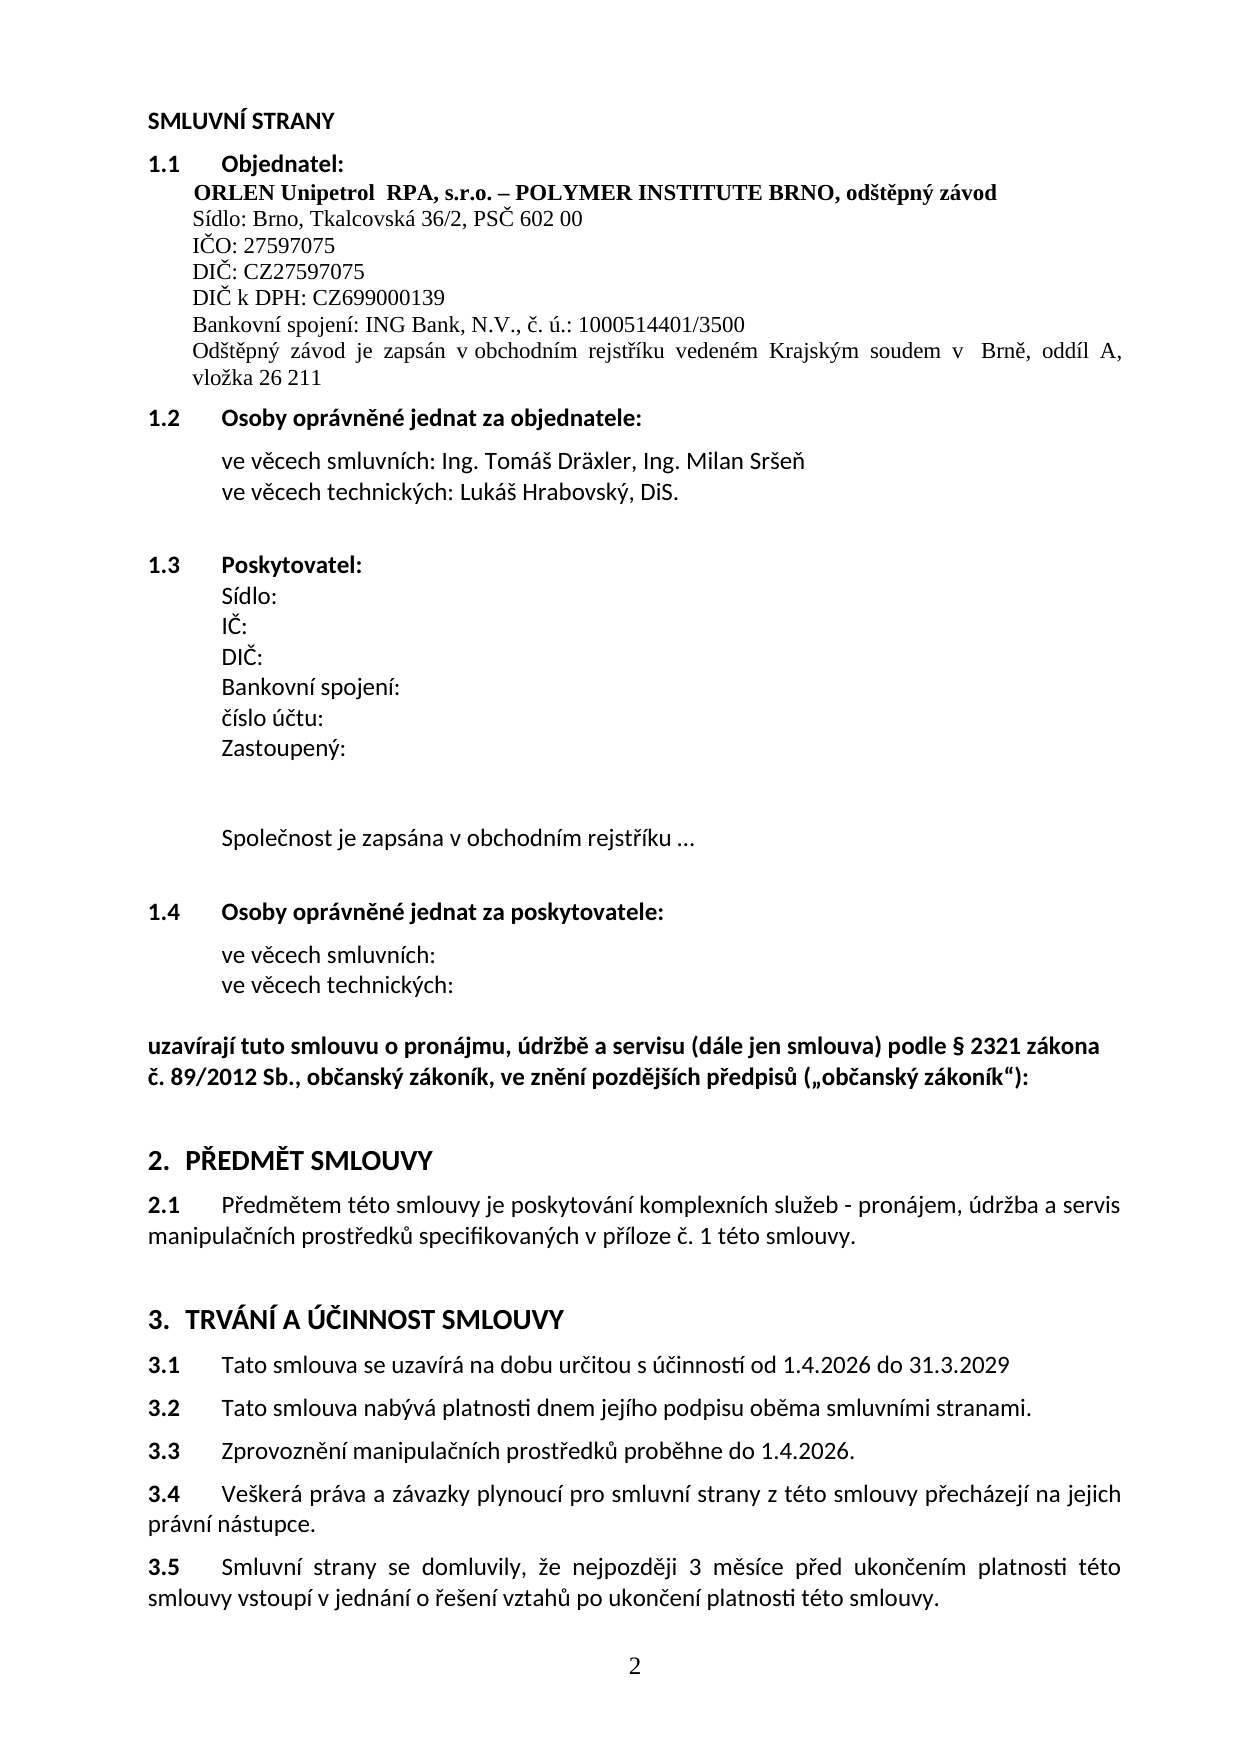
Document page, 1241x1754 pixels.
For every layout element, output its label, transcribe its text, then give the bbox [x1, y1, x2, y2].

subtitle Poskytovatel: [148, 549, 1122, 580]
subtitle ve věcech smluvních: Ing. Tomáš Dräxler, Ing. Milan Sršeň [148, 445, 1122, 476]
subtitle Předmět smlouvy [148, 1142, 1122, 1177]
subtitle Objednatel: [148, 148, 1122, 179]
subtitle Tato smlouva nabývá platnosti dnem jejího podpisu oběma smluvními stranami. [148, 1392, 1122, 1422]
text ve věcech technických: [148, 969, 1122, 1000]
text Sídlo: Brno, Tkalcovská 36/2, PSČ 602 00 [192, 205, 1122, 232]
text Zastoupený: [221, 733, 1122, 763]
text uzavírají tuto smlouvu o pronájmu, údržbě a servisu (dále jen smlouva) podle § 2321 zákona č. 89/2012 Sb., občanský zákoník, ve znění pozdějších předpisů („občanský zákoník“): [148, 1031, 1122, 1092]
text číslo účtu: [221, 702, 1122, 733]
subtitle Předmětem této smlouvy je poskytování komplexních služeb - pronájem, údržba a servis manipulačních prostředků specifikovaných v příloze č. 1 této smlouvy. [148, 1190, 1122, 1251]
subtitle Osoby oprávněné jednat za poskytovatele: [148, 896, 1122, 926]
text DIČ: CZ27597075 [192, 258, 1122, 284]
text Společnost je zapsána v obchodním rejstříku … [221, 822, 1122, 853]
subtitle Trvání a účinnost smlouvy [148, 1301, 1122, 1336]
text Odštěpný závod je zapsán v obchodním rejstříku vedeném Krajským soudem v Brně, oddíl A, vložka 26 211 [192, 337, 1122, 390]
subtitle Osoby oprávněné jednat za objednatele: [148, 402, 1122, 433]
text Smluvní strany [148, 106, 1122, 136]
text DIČ k DPH: CZ699000139 [192, 284, 1122, 311]
subtitle ve věcech technických: Lukáš Hrabovský, DiS. [148, 476, 1122, 506]
subtitle Veškerá práva a závazky plynoucí pro smluvní strany z této smlouvy přecházejí na jejich právní nástupce. [148, 1478, 1122, 1539]
subtitle Smluvní strany se domluvily, že nejpozději 3 měsíce před ukončením platnosti této smlouvy vstoupí v jednání o řešení vztahů po ukončení platnosti této smlouvy. [148, 1551, 1122, 1612]
subtitle Zprovoznění manipulačních prostředků proběhne do 1.4.2026. [148, 1435, 1122, 1465]
text IČO: 27597075 [192, 232, 1122, 258]
text Bankovní spojení: [221, 672, 1122, 702]
text DIČ: [221, 641, 1122, 672]
text Sídlo: [221, 580, 1122, 611]
subtitle ve věcech smluvních: [148, 939, 1122, 969]
text Bankovní spojení: ING Bank, N.V., č. ú.: 1000514401/3500 [192, 311, 1122, 337]
subtitle Tato smlouva se uzavírá na dobu určitou s účinností od 1.4.2026 do 31.3.2029 [148, 1349, 1122, 1379]
text ORLEN Unipetrol RPA, s.r.o. – POLYMER INSTITUTE BRNO, odštěpný závod [148, 179, 1122, 205]
text IČ: [221, 611, 1122, 641]
